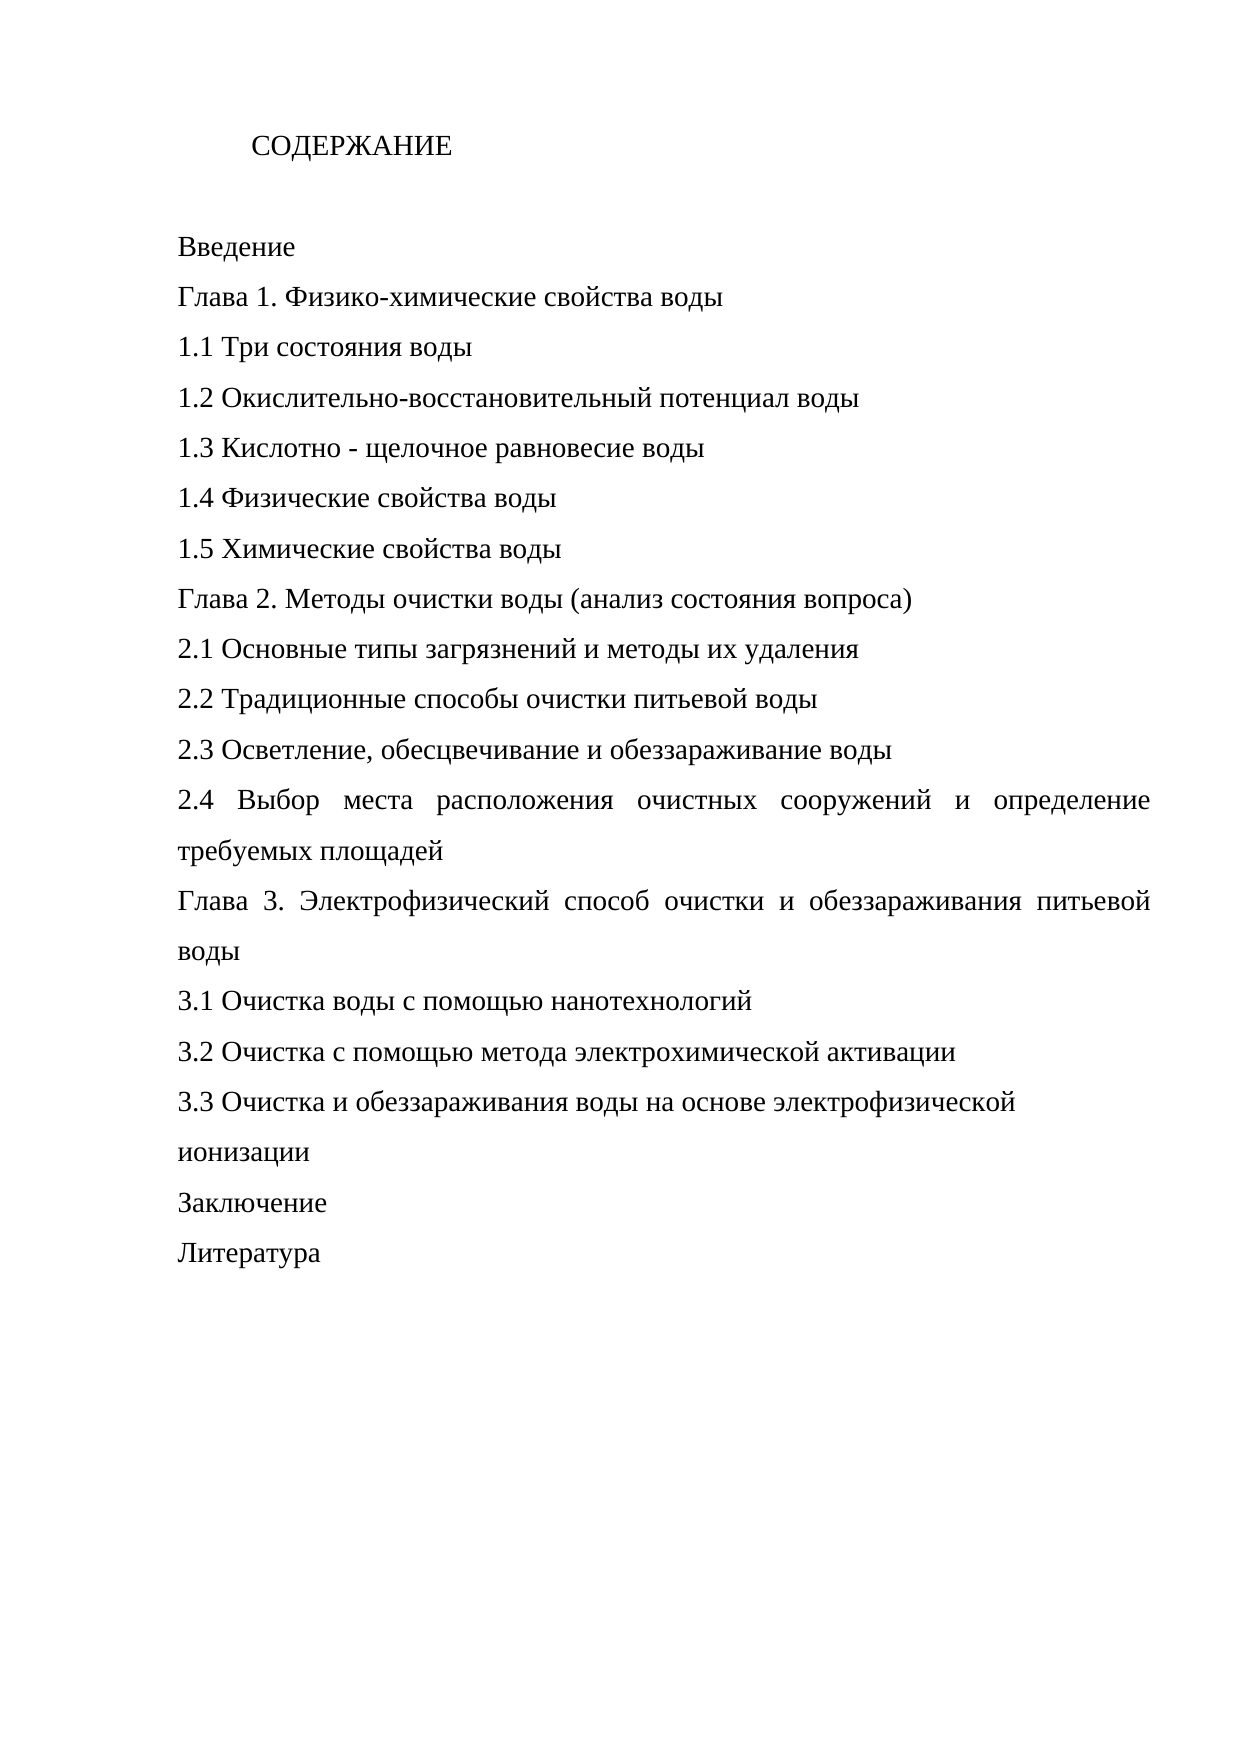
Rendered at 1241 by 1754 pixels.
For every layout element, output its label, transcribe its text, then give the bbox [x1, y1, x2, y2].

text Глава 3. Электрофизический способ очистки и обеззараживания питьевой воды [177, 883, 1152, 967]
text Глава 1. Физико-химические свойства воды [177, 279, 1152, 313]
text 2.2 Традиционные способы очистки питьевой воды [177, 682, 1152, 715]
text 1.4 Физические свойства воды [177, 480, 1152, 514]
title СОДЕРЖАНИЕ [177, 128, 1152, 162]
text 1.2 Окислительно-восстановительный потенциал воды [177, 380, 1152, 413]
text 3.2 Очистка с помощью метода электрохимической активации [177, 1034, 1152, 1067]
text ионизации [177, 1134, 1152, 1168]
text 2.1 Основные типы загрязнений и методы их удаления [177, 631, 1152, 665]
text 2.4 Выбор места расположения очистных сооружений и определение требуемых площадей [177, 782, 1152, 866]
text 2.3 Осветление, обесцвечивание и обеззараживание воды [177, 732, 1152, 766]
text 3.3 Очистка и обеззараживания воды на основе электрофизической [177, 1084, 1152, 1118]
text Заключение [177, 1185, 1152, 1218]
text Литература [177, 1235, 1152, 1269]
text 1.3 Кислотно - щелочное равновесие воды [177, 430, 1152, 464]
text 1.5 Химические свойства воды [177, 531, 1152, 564]
text 3.1 Очистка воды с помощью нанотехнологий [177, 983, 1152, 1017]
text Введение [177, 229, 1152, 262]
text Глава 2. Методы очистки воды (анализ состояния вопроса) [177, 581, 1152, 614]
text 1.1 Три состояния воды [177, 329, 1152, 363]
